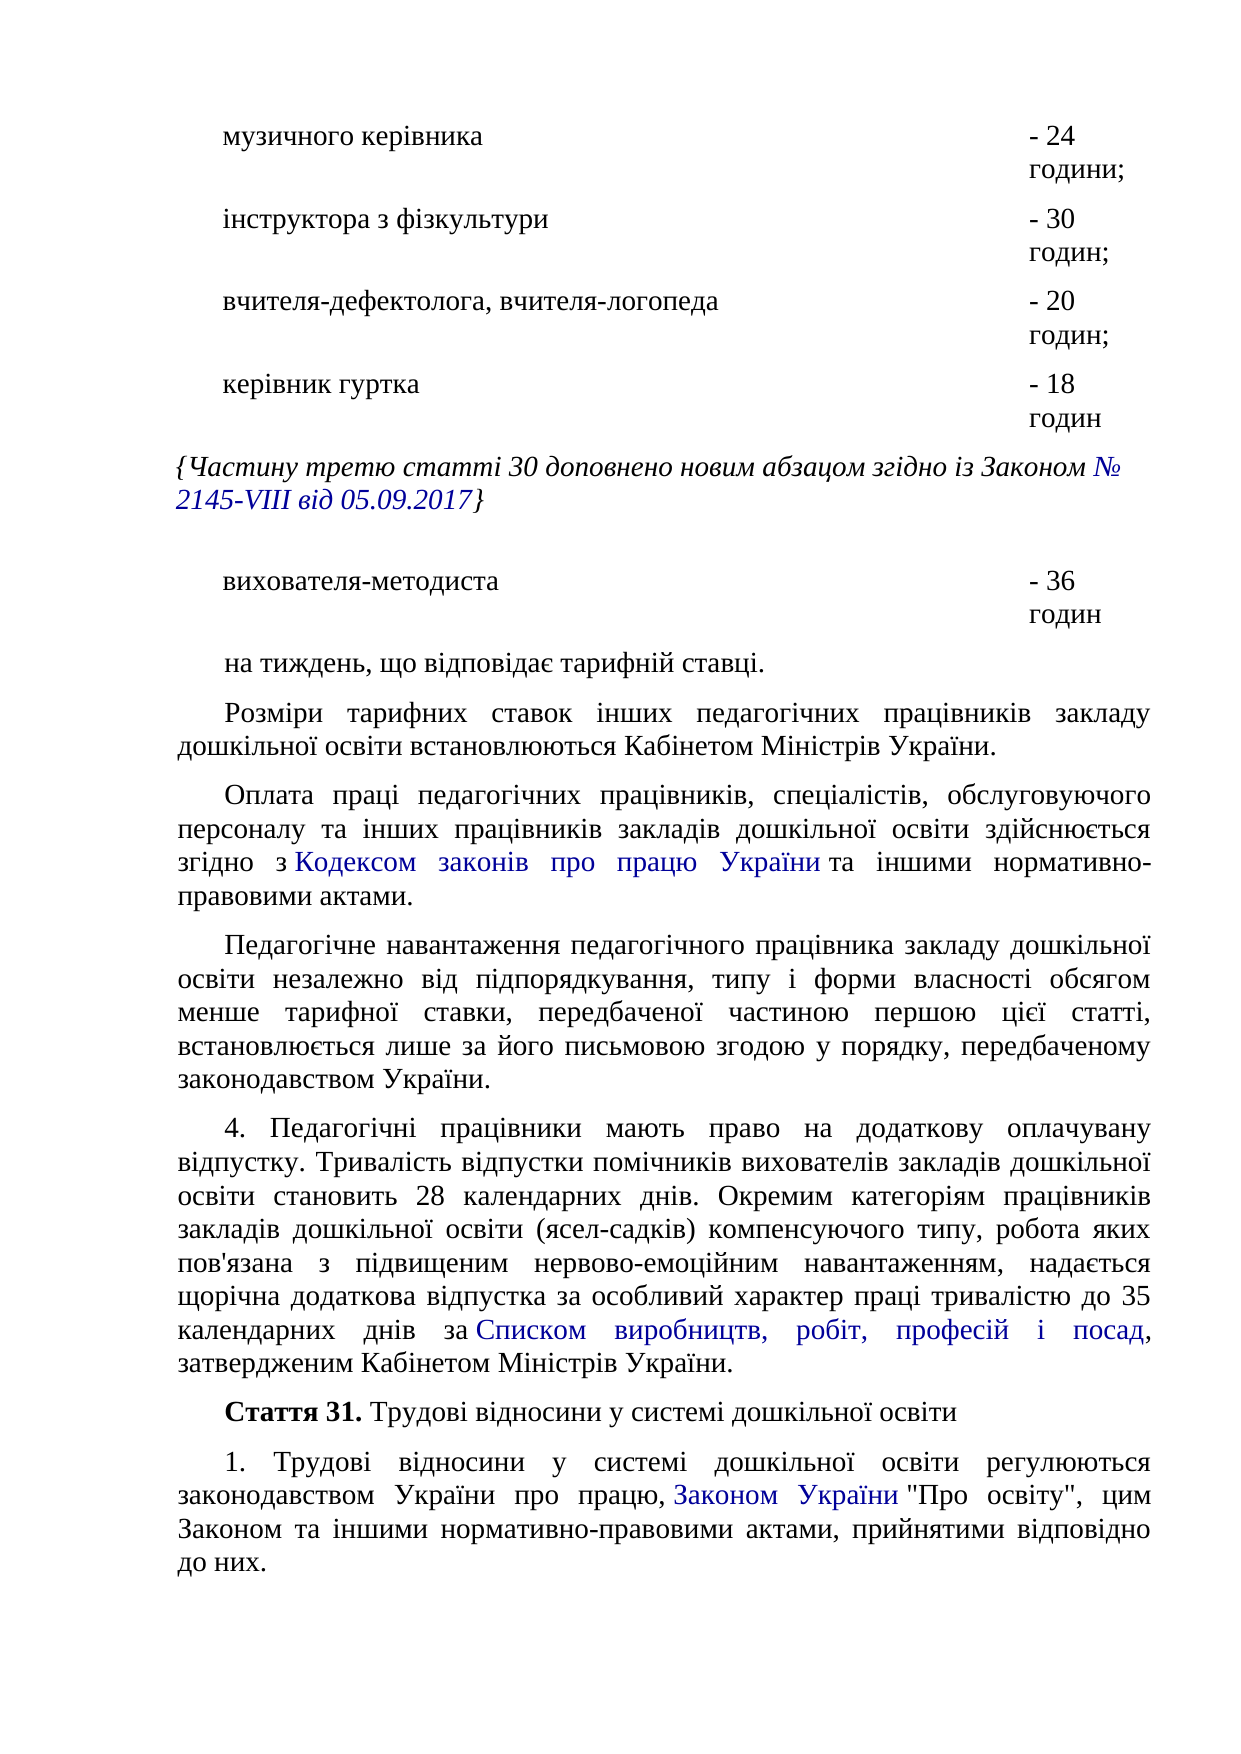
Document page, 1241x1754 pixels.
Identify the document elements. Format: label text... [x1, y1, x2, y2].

table_cell вихователя-методиста [176, 563, 1029, 646]
table_cell інструктора з фізкультури [176, 201, 1029, 283]
text на тиждень, що відповідає тарифній ставці. [177, 646, 1152, 679]
table_cell музичного керівника [176, 118, 1029, 201]
table_cell - 24 години; [1029, 118, 1150, 201]
table_cell вчителя-дефектолога, вчителя-логопеда [176, 284, 1029, 366]
text 1. Трудові відносини у системі дошкільної освіти регулюються законодавством України про працю, Законом України "Про освіту", цим Законом та іншими нормативно-правовими актами, прийнятими відповідно до них. [177, 1444, 1152, 1578]
table_cell - 20 годин; [1029, 284, 1150, 366]
table_cell - 36 годин [1029, 563, 1150, 646]
table_cell керівник гуртка [176, 366, 1029, 449]
text 4. Педагогічні працівники мають право на додаткову оплачувану відпустку. Тривалість відпустки помічників вихователів закладів дошкільної освіти становить 28 календарних днів. Окремим категоріям працівників закладів дошкільної освіти (ясел-садків) компенсуючого типу, робота яких пов'язана з підвищеним нервово-емоційним навантаженням, надається щорічна додаткова відпустка за особливий характер праці тривалістю до 35 календарних днів за Списком виробництв, робіт, професій і посад, затвердженим Кабінетом Міністрів України. [177, 1111, 1152, 1379]
table_cell - 18 годин [1029, 366, 1150, 449]
table_cell - 30 годин; [1029, 201, 1150, 283]
text Розміри тарифних ставок інших педагогічних працівників закладу дошкільної освіти встановлюються Кабінетом Міністрів України. [177, 695, 1152, 762]
text Стаття 31. Трудові відносини у системі дошкільної освіти [177, 1394, 1152, 1428]
table_cell {Частину третю статті 30 доповнено новим абзацом згідно із Законом № 2145-VIII від 05.09.2017} [176, 449, 1150, 563]
text Педагогічне навантаження педагогічного працівника закладу дошкільної освіти незалежно від підпорядкування, типу і форми власності обсягом менше тарифної ставки, передбаченої частиною першою цієї статті, встановлюється лише за його письмовою згодою у порядку, передбаченому законодавством України. [177, 927, 1152, 1095]
text Оплата праці педагогічних працівників, спеціалістів, обслуговуючого персоналу та інших працівників закладів дошкільної освіти здійснюється згідно з Кодексом законів про працю України та іншими нормативно-правовими актами. [177, 777, 1152, 912]
